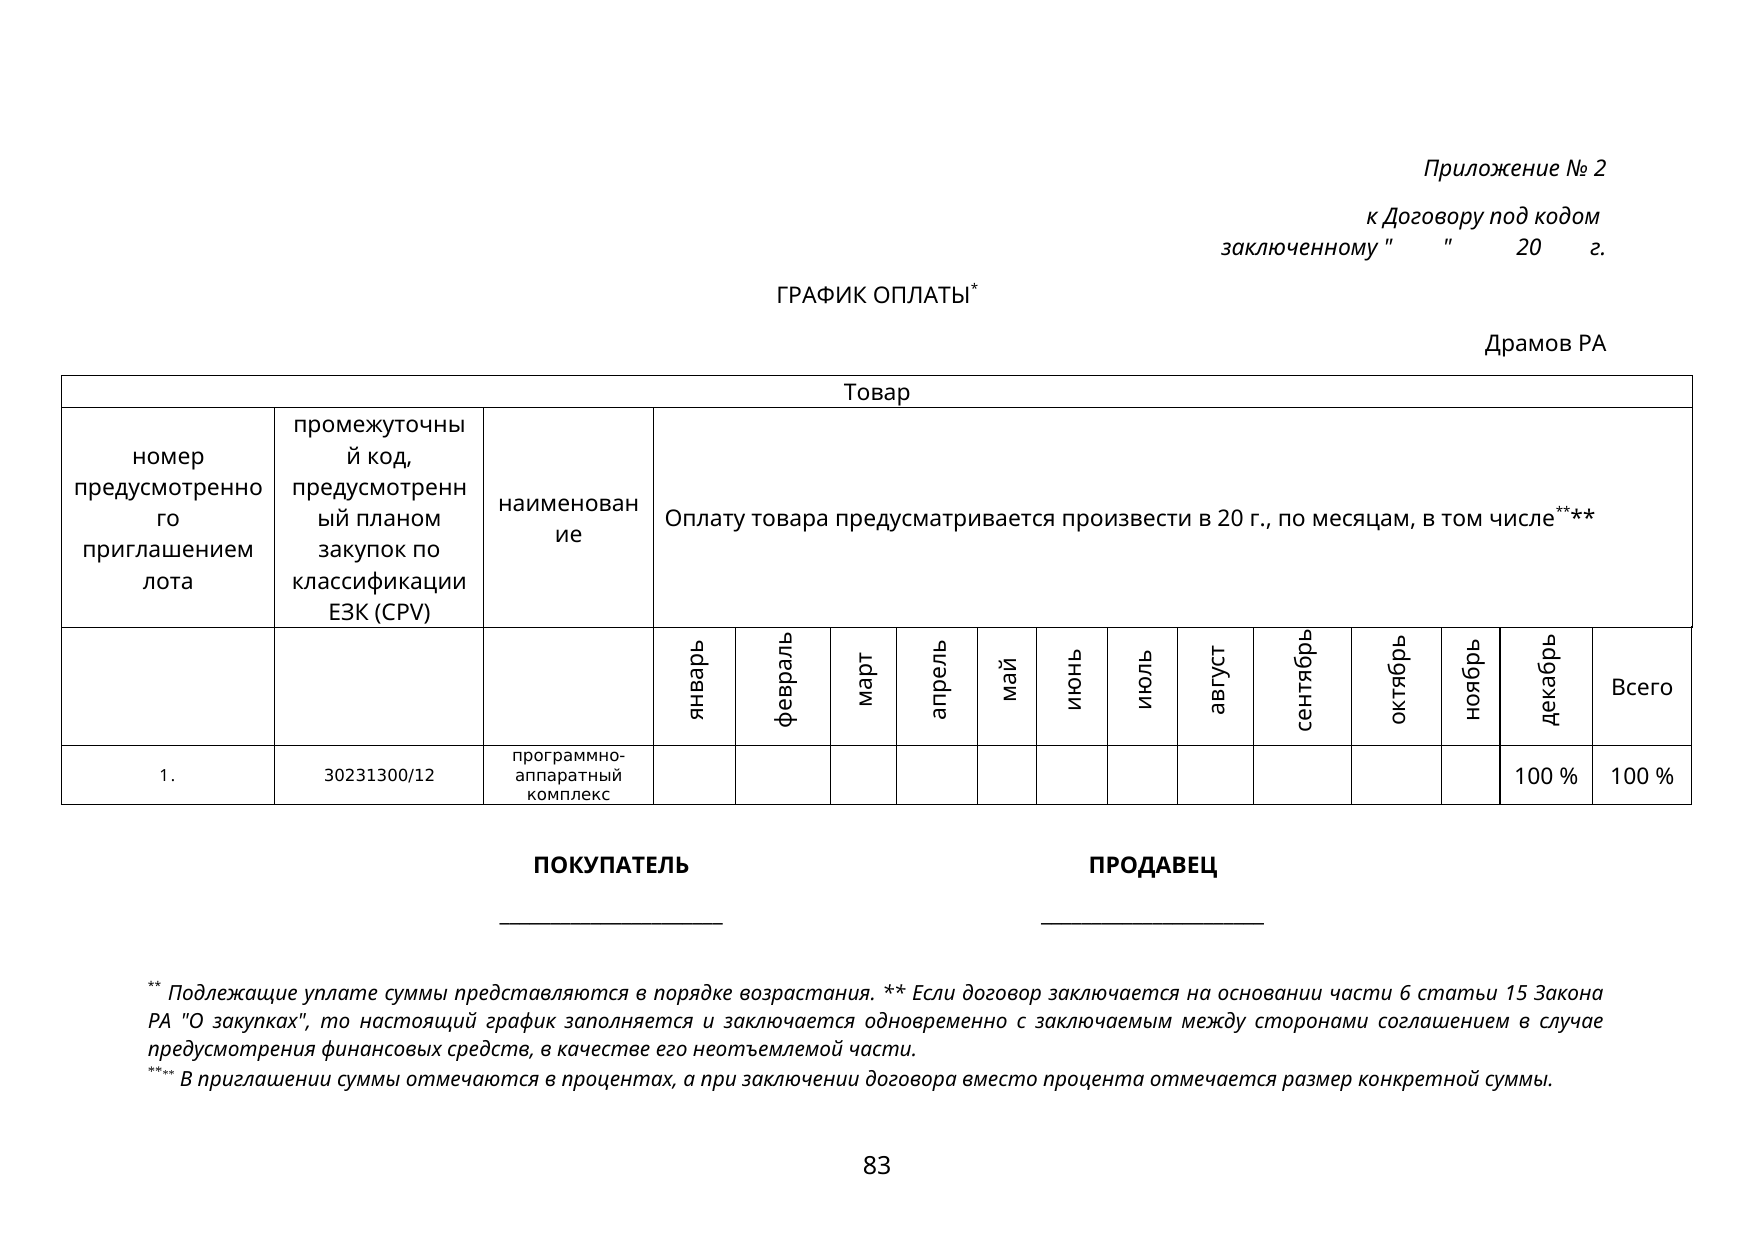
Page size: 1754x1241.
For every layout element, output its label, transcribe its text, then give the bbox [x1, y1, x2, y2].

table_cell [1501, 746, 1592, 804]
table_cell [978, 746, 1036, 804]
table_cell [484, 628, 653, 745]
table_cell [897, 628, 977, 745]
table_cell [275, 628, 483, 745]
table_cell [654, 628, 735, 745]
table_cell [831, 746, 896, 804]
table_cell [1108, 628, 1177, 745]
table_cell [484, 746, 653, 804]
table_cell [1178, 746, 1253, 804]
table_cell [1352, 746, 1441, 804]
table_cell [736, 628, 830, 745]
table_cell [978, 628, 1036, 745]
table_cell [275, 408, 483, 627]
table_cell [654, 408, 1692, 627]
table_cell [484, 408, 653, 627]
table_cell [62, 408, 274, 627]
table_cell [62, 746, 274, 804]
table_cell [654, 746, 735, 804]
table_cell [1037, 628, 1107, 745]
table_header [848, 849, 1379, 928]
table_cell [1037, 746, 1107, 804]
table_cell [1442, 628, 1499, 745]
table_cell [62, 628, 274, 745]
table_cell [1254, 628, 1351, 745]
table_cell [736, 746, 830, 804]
text Драмов РА [148, 327, 1606, 358]
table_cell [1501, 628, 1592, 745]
text Приложение № 2 [148, 152, 1606, 183]
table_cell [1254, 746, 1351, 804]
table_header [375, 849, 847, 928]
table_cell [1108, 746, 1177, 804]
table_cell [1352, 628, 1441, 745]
text ГРАФИК ОПЛАТЫ* [148, 279, 1606, 310]
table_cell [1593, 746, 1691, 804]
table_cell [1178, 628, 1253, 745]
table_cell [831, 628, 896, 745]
text к Договору под кодом заключенному " " 20 г. [148, 200, 1606, 262]
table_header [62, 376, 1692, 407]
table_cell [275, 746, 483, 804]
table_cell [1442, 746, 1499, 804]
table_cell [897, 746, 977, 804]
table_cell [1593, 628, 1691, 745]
